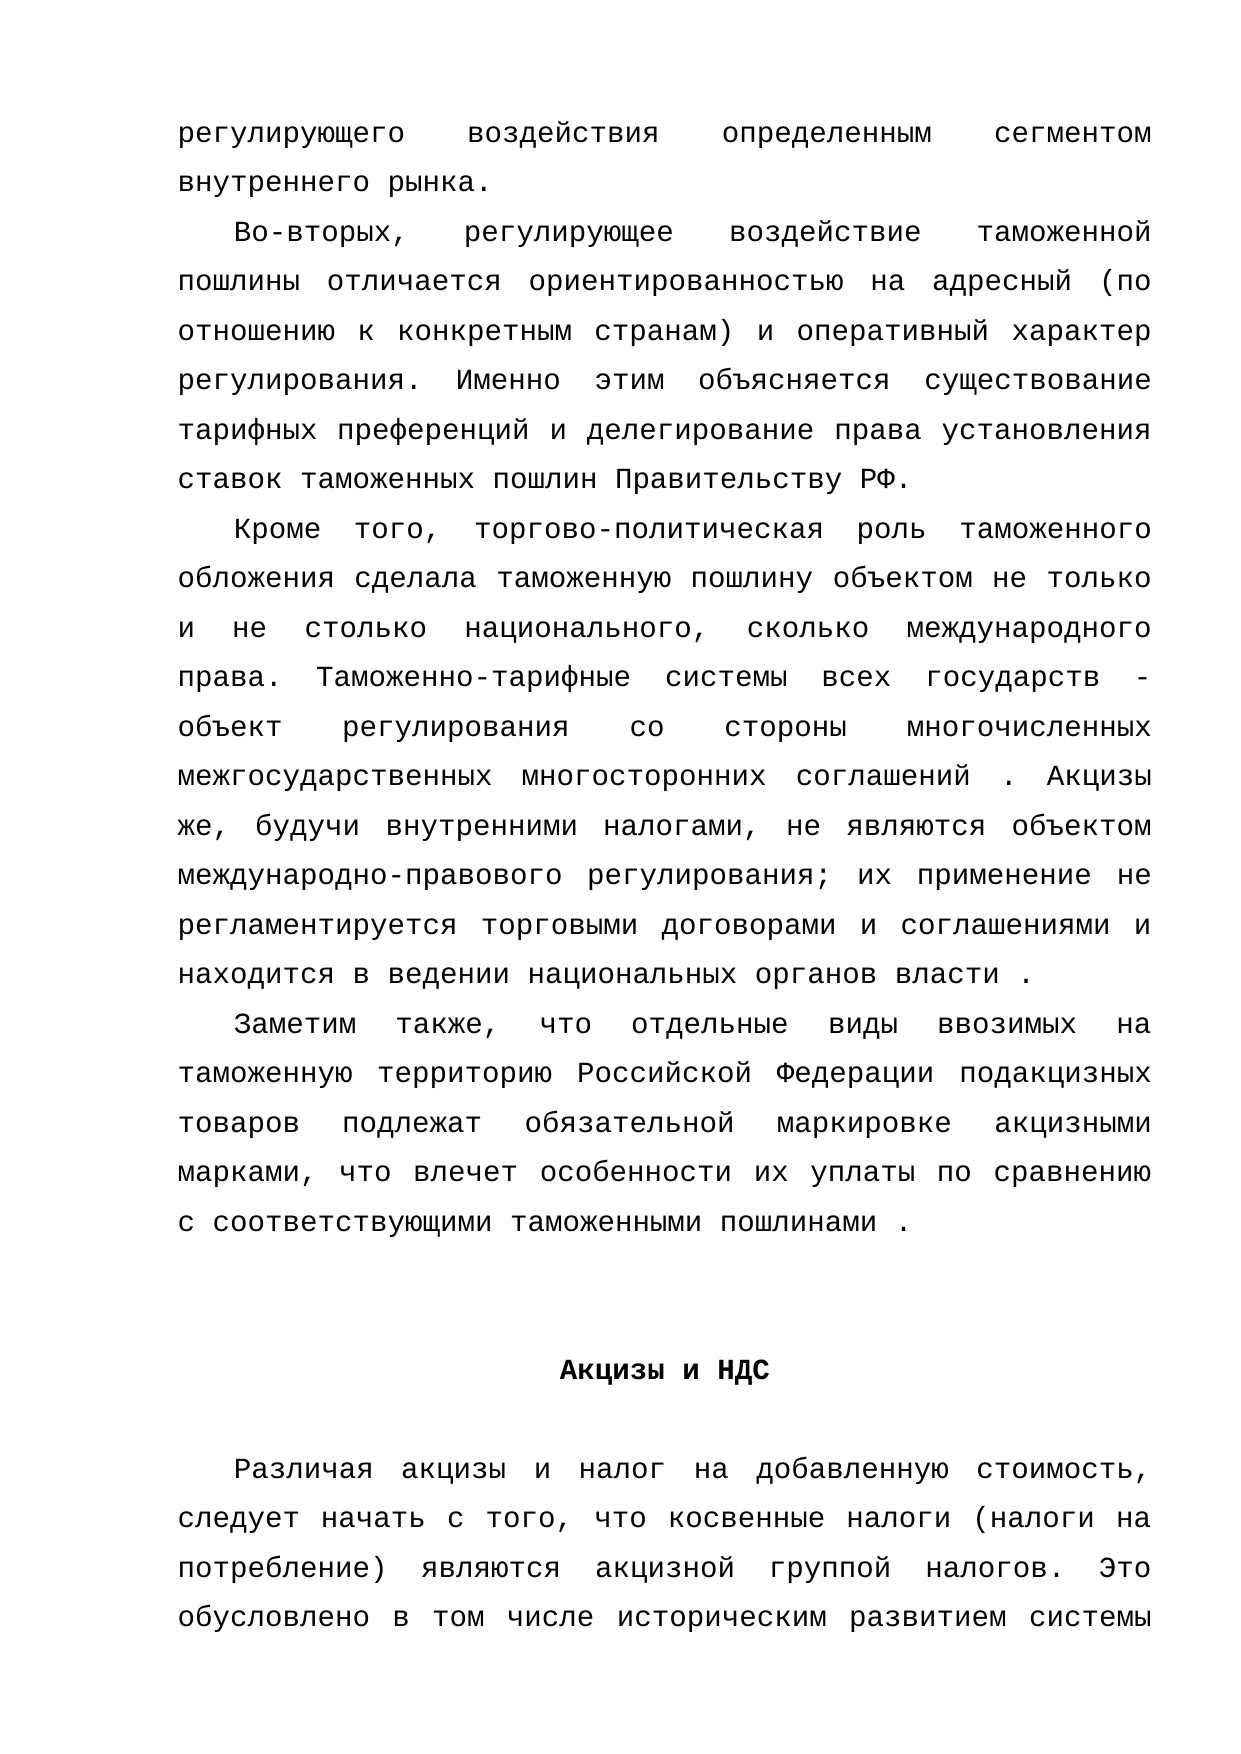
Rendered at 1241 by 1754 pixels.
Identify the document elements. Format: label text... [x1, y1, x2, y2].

text Акцизы и НДС [177, 1355, 1152, 1388]
text Кроме того, торгово-политическая роль таможенного обложения сделала таможенную пошлину объектом не только и не столько национального, сколько международного права. Таможенно-тарифные системы всех государств - объект регулирования со стороны многочисленных межгосударственных многосторонних соглашений . Акцизы же, будучи внутренними налогами, не являются объектом международно-правового регулирования; их применение не регламентируется торговыми договорами и соглашениями и находится в ведении национальных органов власти . [177, 514, 1152, 992]
text Заметим также, что отдельные виды ввозимых на таможенную территорию Российской Федерации подакцизных товаров подлежат обязательной маркировке акцизными марками, что влечет особенности их уплаты по сравнению с соответствующими таможенными пошлинами . [177, 1009, 1152, 1240]
text Во-вторых, регулирующее воздействие таможенной пошлины отличается ориентированностью на адресный (по отношению к конкретным странам) и оперативный характер регулирования. Именно этим объясняется существование тарифных преференций и делегирование права установления ставок таможенных пошлин Правительству РФ. [177, 217, 1152, 497]
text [177, 1454, 1152, 1636]
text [177, 118, 1152, 201]
